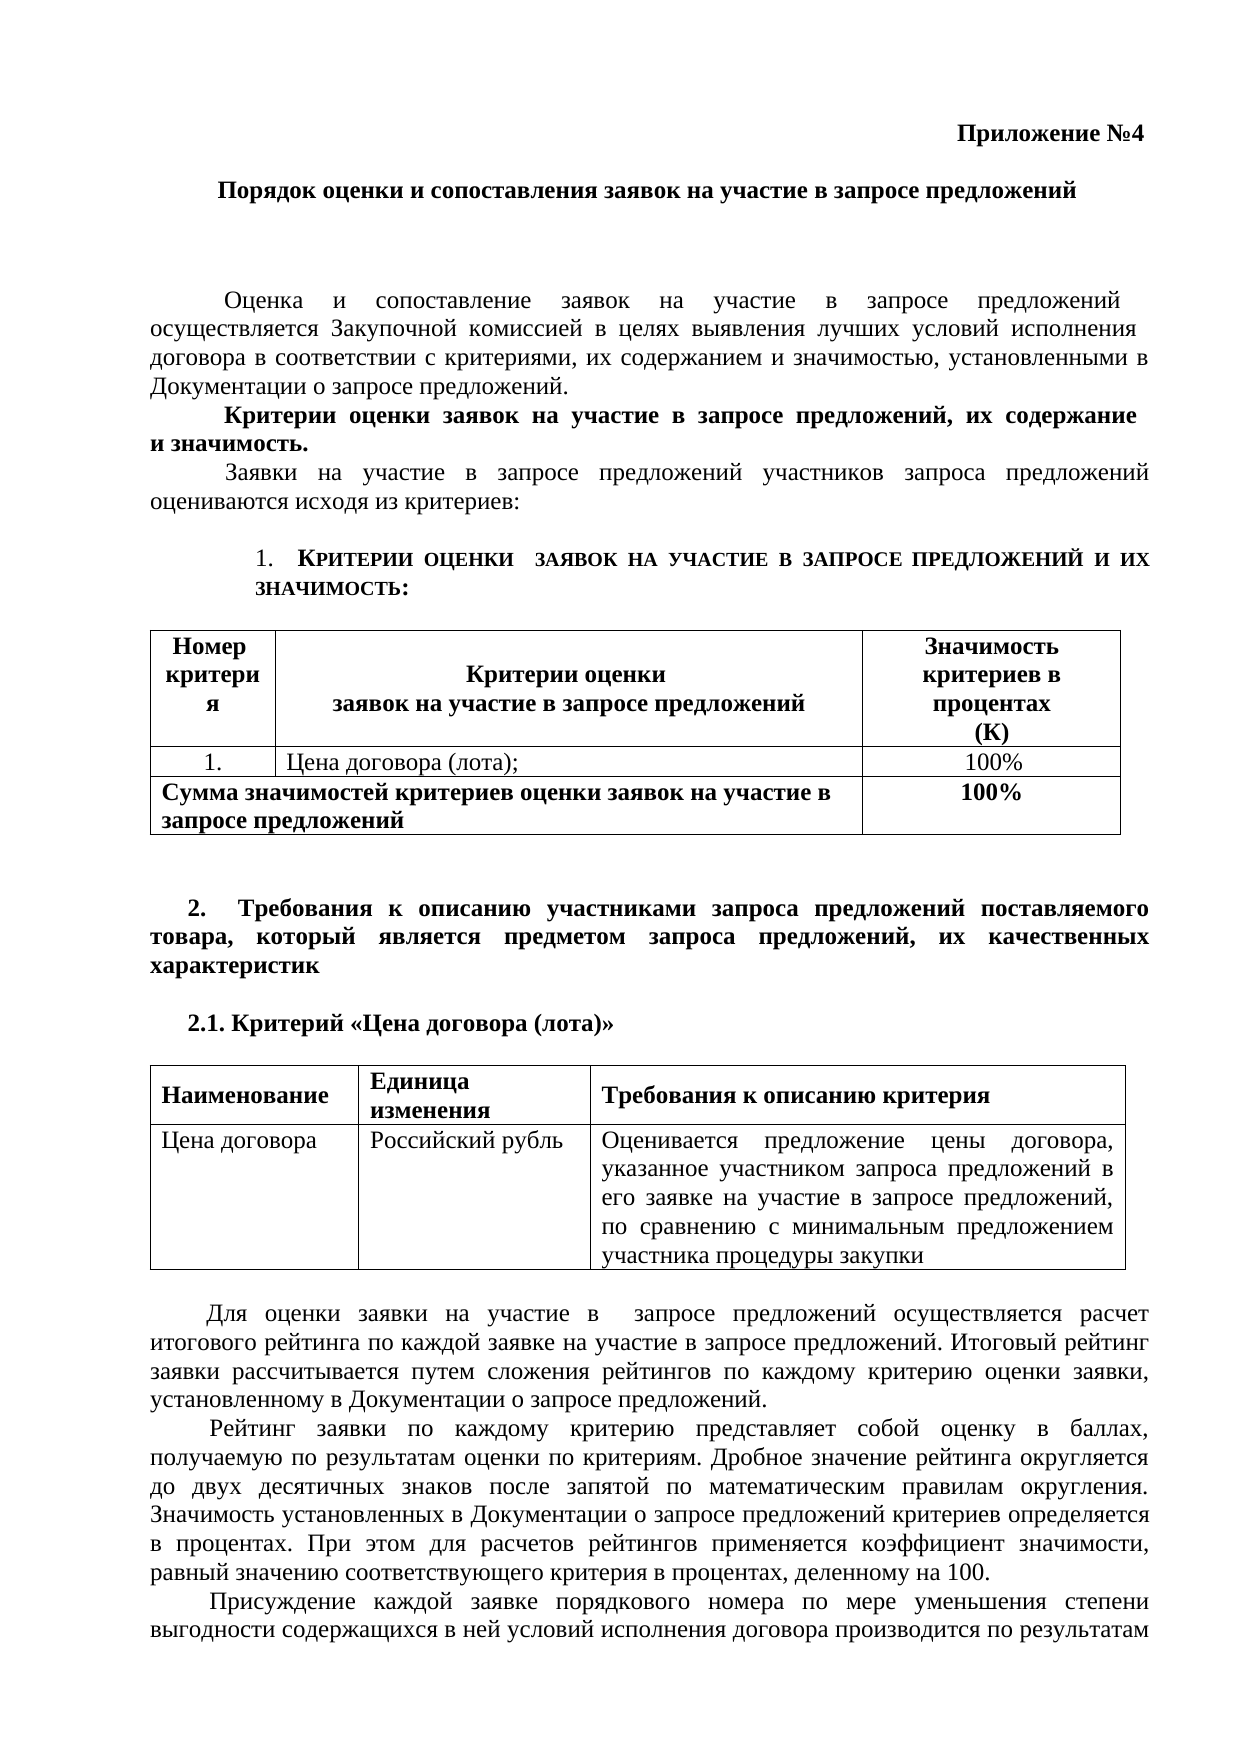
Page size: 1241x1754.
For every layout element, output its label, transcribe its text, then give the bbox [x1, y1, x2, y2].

table_cell Цена договора [151, 1125, 358, 1268]
text 2. Требования к описанию участниками запроса предложений поставляемого товара, который является предметом запроса предложений, их качественных характеристик [150, 893, 1150, 979]
table_header Значимость критериев в процентах (К) [863, 631, 1120, 746]
text 2.1. Критерий «Цена договора (лота)» [187, 1008, 1150, 1036]
table_cell Оценивается предложение цены договора, указанное участником запроса предложений в его заявке на участие в запросе предложений, по сравнению с минимальным предложением участника процедуры закупки [591, 1125, 1125, 1268]
table_header Требования к описанию критерия [591, 1066, 1125, 1124]
text Приложение №4 [150, 118, 1144, 147]
text Критерии оценки заявок на участие в запросе предложений, их содержание и значимость. [150, 400, 1150, 457]
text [150, 1586, 1150, 1643]
subtitle Заявки на участие в запросе предложений участников запроса предложений оцениваются исходя из критериев: [150, 457, 1150, 515]
table_header Единица изменения [359, 1066, 590, 1124]
subtitle Для оценки заявки на участие в запросе предложений осуществляется расчет итогового рейтинга по каждой заявке на участие в запросе предложений. Итоговый рейтинг заявки рассчитывается путем сложения рейтингов по каждому критерию оценки заявки, установленному в Документации о запросе предложений. [150, 1298, 1150, 1413]
table_cell 100% [863, 747, 1120, 776]
table_cell Цена договора (лота); [276, 747, 862, 776]
table_cell 100% [863, 777, 1120, 834]
table_header Критерии оценки заявок на участие в запросе предложений [276, 631, 862, 746]
text Оценка и сопоставление заявок на участие в запросе предложений осуществляется Закупочной комиссией в целях выявления лучших условий исполнения договора в соответствии с критериями, их содержанием и значимостью, установленными в Документации о запросе предложений. [150, 285, 1150, 400]
table_header Номер критерия [151, 631, 275, 746]
table_cell Российский рубль [359, 1125, 590, 1268]
text Порядок оценки и сопоставления заявок на участие в запросе предложений [150, 176, 1144, 204]
list Критерии оценки заявок на участие в ЗАПРОСЕ ПРЕДЛОЖЕНИЙ и их значимость: [255, 543, 1150, 601]
table_header Наименование [151, 1066, 358, 1124]
table_cell Сумма значимостей критериев оценки заявок на участие в запросе предложений [151, 777, 862, 834]
table_cell 1. [151, 747, 275, 776]
text Рейтинг заявки по каждому критерию представляет собой оценку в баллах, получаемую по результатам оценки по критериям. Дробное значение рейтинга округляется до двух десятичных знаков после запятой по математическим правилам округления. Значимость установленных в Документации о запросе предложений критериев определяется в процентах. При этом для расчетов рейтингов применяется коэффициент значимости, равный значению соответствующего критерия в процентах, деленному на 100. [150, 1413, 1150, 1586]
